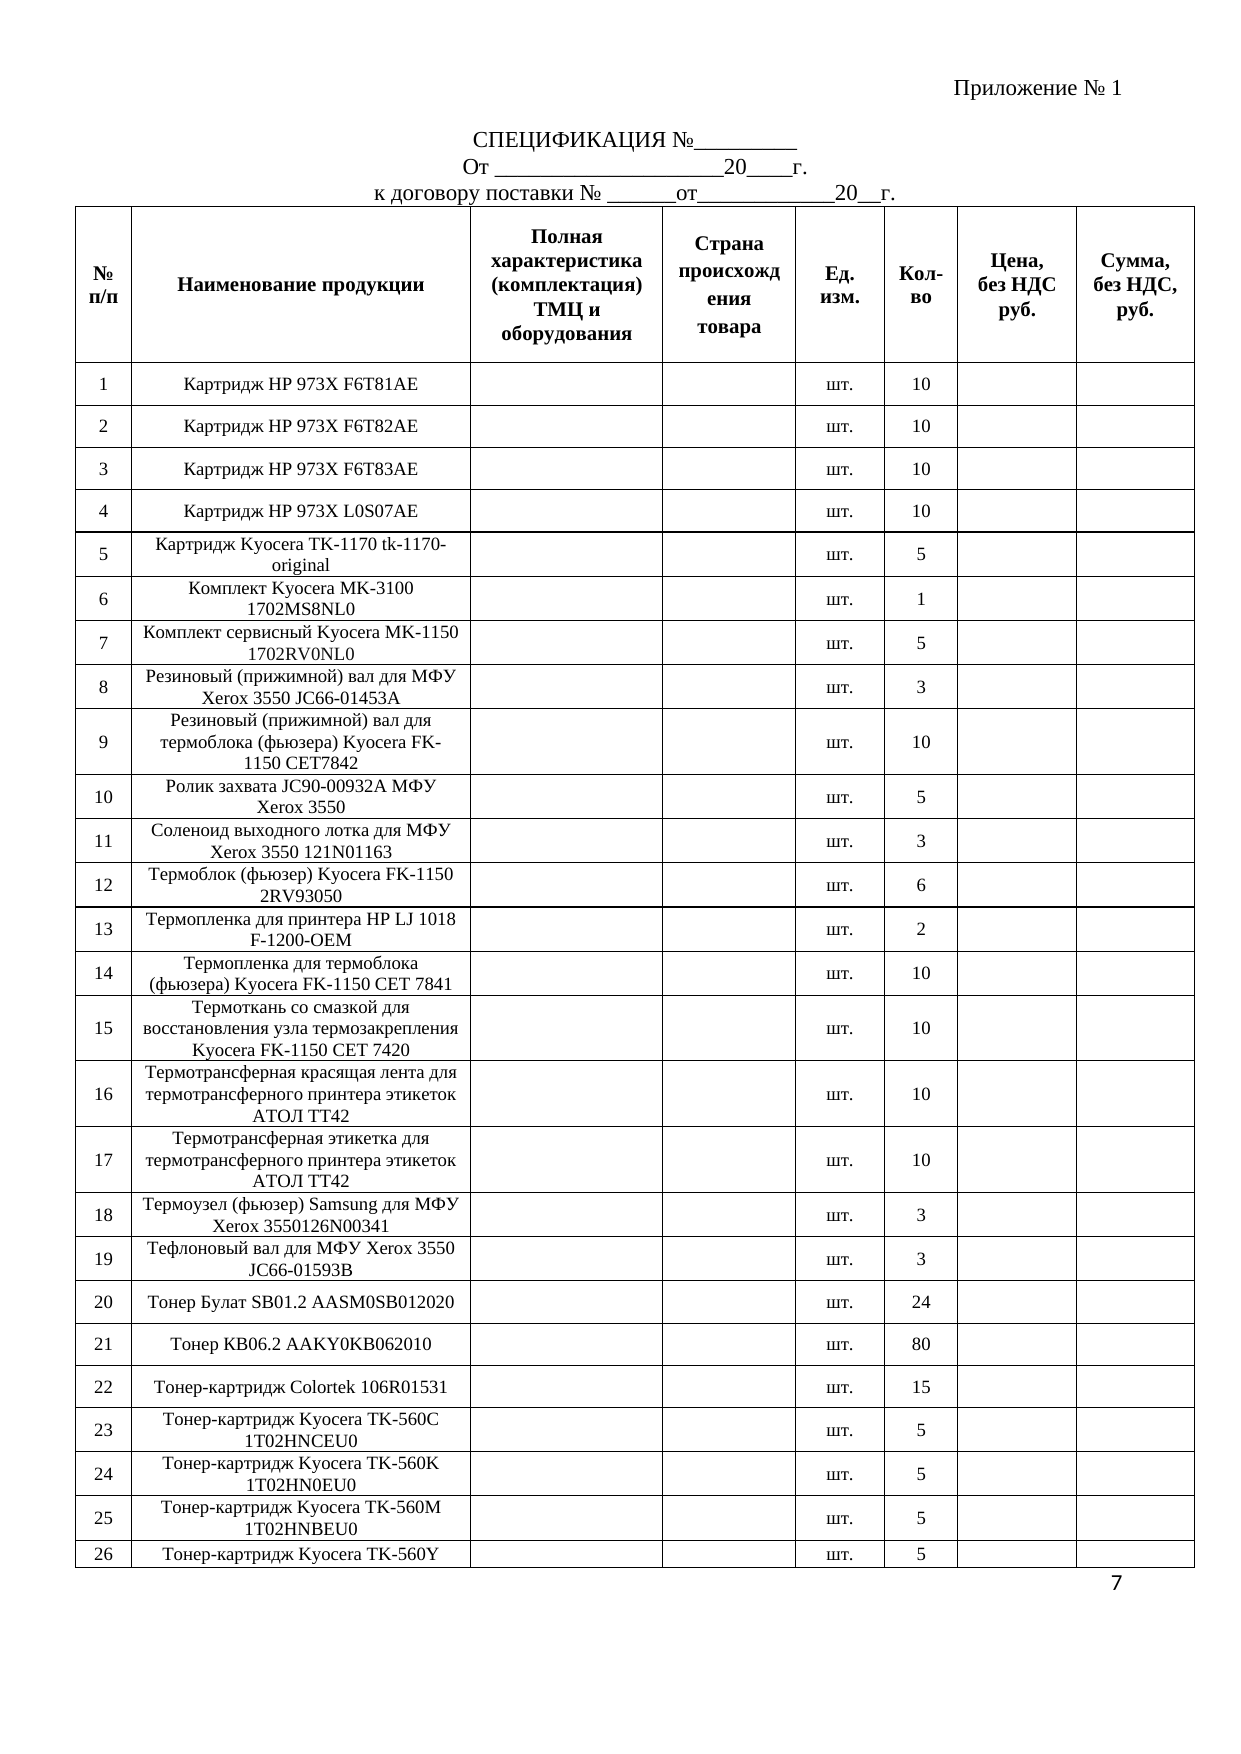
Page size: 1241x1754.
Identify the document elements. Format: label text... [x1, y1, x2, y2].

table_cell [471, 1496, 662, 1539]
table_cell 3 [885, 1237, 957, 1280]
table_cell [663, 533, 795, 576]
table_cell 5 [885, 1541, 957, 1567]
table_cell [471, 1193, 662, 1236]
table_cell [1077, 1496, 1194, 1539]
table_cell [1077, 490, 1194, 531]
table_cell шт. [796, 1324, 884, 1365]
table_cell [663, 577, 795, 620]
table_cell [958, 1061, 1076, 1126]
table_cell 13 [76, 908, 131, 951]
table_cell [958, 996, 1076, 1060]
table_header № п/п [76, 207, 131, 362]
table_cell [471, 363, 662, 404]
table_cell 25 [76, 1496, 131, 1539]
table_cell [1077, 577, 1194, 620]
table_cell Тонер Булат SB01.2 AASM0SB012020 [132, 1281, 470, 1322]
table_cell 15 [885, 1366, 957, 1407]
table_cell 2 [76, 406, 131, 447]
table_cell [471, 952, 662, 995]
table_cell [663, 1324, 795, 1365]
table_cell [471, 1061, 662, 1126]
table_cell 10 [885, 709, 957, 774]
table_cell 21 [76, 1324, 131, 1365]
table_cell [1077, 709, 1194, 774]
table_cell [1077, 1452, 1194, 1495]
table_cell 12 [76, 863, 131, 906]
table_header Страна происхождения товара [663, 207, 795, 362]
table_cell [958, 1408, 1076, 1451]
table_cell [663, 908, 795, 951]
table_cell [471, 1127, 662, 1192]
text От ____________________20____г. [148, 153, 1122, 179]
table_cell [663, 1366, 795, 1407]
table_cell [663, 819, 795, 862]
table_cell Резиновый (прижимной) вал для термоблока (фьюзера) Kyocera FK-1150 CET7842 [132, 709, 470, 774]
table_cell [958, 908, 1076, 951]
table_cell 6 [76, 577, 131, 620]
table_cell [1077, 363, 1194, 404]
table_cell [471, 621, 662, 664]
table_cell [958, 1237, 1076, 1280]
table_cell шт. [796, 665, 884, 708]
table_cell шт. [796, 621, 884, 664]
table_cell [471, 1366, 662, 1407]
table_cell [958, 819, 1076, 862]
table_cell Картридж Kyocera TK-1170 tk-1170-original [132, 533, 470, 576]
table_cell Термоузел (фьюзер) Samsung для МФУ Xerox 3550126N00341 [132, 1193, 470, 1236]
table_cell [958, 533, 1076, 576]
table_cell 24 [885, 1281, 957, 1322]
table_cell Термоблок (фьюзер) Kyocera FK-1150 2RV93050 [132, 863, 470, 906]
table_cell 3 [885, 665, 957, 708]
table_cell [958, 1281, 1076, 1322]
table_cell шт. [796, 1496, 884, 1539]
table_cell [471, 908, 662, 951]
table_cell Ролик захвата JC90-00932A МФУ Xerox 3550 [132, 775, 470, 818]
table_cell 10 [885, 406, 957, 447]
text к договору поставки № ______от____________20__г. [148, 179, 1122, 206]
table_cell 24 [76, 1452, 131, 1495]
table_header Цена, без НДС руб. [958, 207, 1076, 362]
table_cell [471, 1452, 662, 1495]
table_cell 5 [885, 1408, 957, 1451]
table_cell 8 [76, 665, 131, 708]
table_cell [958, 1324, 1076, 1365]
table_cell [958, 621, 1076, 664]
table_cell [958, 406, 1076, 447]
table_cell 9 [76, 709, 131, 774]
table_cell [1077, 1281, 1194, 1322]
table_cell [958, 952, 1076, 995]
table_cell 10 [885, 1127, 957, 1192]
table_cell [471, 577, 662, 620]
table_cell [471, 863, 662, 906]
table_cell шт. [796, 908, 884, 951]
table_cell [663, 952, 795, 995]
table_cell [958, 1366, 1076, 1407]
table_cell шт. [796, 448, 884, 489]
table_cell 17 [76, 1127, 131, 1192]
table_cell [471, 490, 662, 531]
table_cell [1077, 1366, 1194, 1407]
table_cell [1077, 952, 1194, 995]
table_cell 10 [76, 775, 131, 818]
table_cell [471, 448, 662, 489]
table_cell шт. [796, 1281, 884, 1322]
table_cell шт. [796, 1127, 884, 1192]
table_cell Тонер-картридж Kyocera TK-560C 1T02HNCEU0 [132, 1408, 470, 1451]
table_cell 1 [76, 363, 131, 404]
table_cell [958, 448, 1076, 489]
table_cell шт. [796, 863, 884, 906]
table_header Полная характеристика (комплектация) ТМЦ и оборудования [471, 207, 662, 362]
table_cell [958, 709, 1076, 774]
table_cell Термопленка для принтера HP LJ 1018 F-1200-OEM [132, 908, 470, 951]
table_cell [663, 1237, 795, 1280]
table_cell [471, 996, 662, 1060]
table_cell [663, 775, 795, 818]
table_cell [471, 1237, 662, 1280]
table_cell [958, 1193, 1076, 1236]
table_cell Картридж HP 973X L0S07AE [132, 490, 470, 531]
table_cell Термопленка для термоблока (фьюзера) Kyocera FK-1150 CET 7841 [132, 952, 470, 995]
table_cell [663, 996, 795, 1060]
table_cell 3 [76, 448, 131, 489]
table_cell Картридж HP 973X F6T81AE [132, 363, 470, 404]
table_cell 3 [885, 819, 957, 862]
table_cell шт. [796, 1366, 884, 1407]
table_cell 80 [885, 1324, 957, 1365]
table_cell Тефлоновый вал для МФУ Xerox 3550 JC66-01593B [132, 1237, 470, 1280]
table_cell [663, 363, 795, 404]
table_header Сумма, без НДС, руб. [1077, 207, 1194, 362]
table_cell шт. [796, 1452, 884, 1495]
table_header Ед. изм. [796, 207, 884, 362]
table_cell 7 [76, 621, 131, 664]
table_cell [1077, 996, 1194, 1060]
table_cell шт. [796, 1061, 884, 1126]
text СПЕЦИФИКАЦИЯ №_________ [148, 127, 1122, 153]
table_cell 10 [885, 363, 957, 404]
table_cell Тонер-картридж Kyocera TK-560K 1T02HN0EU0 [132, 1452, 470, 1495]
table_cell [1077, 1061, 1194, 1126]
table_cell Термоткань со смазкой для восстановления узла термозакрепления Kyocera FK-1150 CET 7420 [132, 996, 470, 1060]
table_cell 5 [885, 1496, 957, 1539]
table_cell [663, 1408, 795, 1451]
table_cell [1077, 908, 1194, 951]
table_cell шт. [796, 775, 884, 818]
table_cell [471, 1324, 662, 1365]
table_cell 10 [885, 952, 957, 995]
table_cell 10 [885, 996, 957, 1060]
table_cell [663, 1127, 795, 1192]
table_cell Тонер КВ06.2 AAKY0KB062010 [132, 1324, 470, 1365]
table_cell [1077, 621, 1194, 664]
table_cell 3 [885, 1193, 957, 1236]
table_cell 15 [76, 996, 131, 1060]
table_cell [1077, 406, 1194, 447]
table_cell [1077, 775, 1194, 818]
table_cell 5 [885, 775, 957, 818]
table_cell шт. [796, 406, 884, 447]
table_cell [663, 490, 795, 531]
table_cell Тонер-картридж Colortek 106R01531 [132, 1366, 470, 1407]
table_cell [958, 775, 1076, 818]
table_cell Тонер-картридж Kyocera TK-560M 1T02HNBEU0 [132, 1496, 470, 1539]
table_cell Резиновый (прижимной) вал для МФУ Xerox 3550 JC66-01453A [132, 665, 470, 708]
table_cell 18 [76, 1193, 131, 1236]
table_cell шт. [796, 996, 884, 1060]
table_cell Термотрансферная этикетка для термотрансферного принтера этикеток АТОЛ ТТ42 [132, 1127, 470, 1192]
table_cell [1077, 1127, 1194, 1192]
table_cell [663, 1452, 795, 1495]
table_cell 1 [885, 577, 957, 620]
table_cell шт. [796, 1541, 884, 1567]
table_cell [663, 1193, 795, 1236]
table_cell [471, 1281, 662, 1322]
table_cell 5 [885, 533, 957, 576]
table_cell [471, 819, 662, 862]
table_cell Комплект Kyocera MK-3100 1702MS8NL0 [132, 577, 470, 620]
table_cell [663, 1281, 795, 1322]
table_cell Картридж HP 973X F6T83AE [132, 448, 470, 489]
table_cell 10 [885, 1061, 957, 1126]
table_cell [663, 448, 795, 489]
table_cell [663, 665, 795, 708]
table_cell [958, 1127, 1076, 1192]
table_header Наименование продукции [132, 207, 470, 362]
table_cell шт. [796, 533, 884, 576]
table_cell [1077, 1237, 1194, 1280]
table_cell шт. [796, 709, 884, 774]
table_cell шт. [796, 490, 884, 531]
table_cell [471, 665, 662, 708]
table_cell [1077, 1408, 1194, 1451]
table_cell [958, 577, 1076, 620]
table_cell 11 [76, 819, 131, 862]
table_cell 10 [885, 490, 957, 531]
table_cell [1077, 448, 1194, 489]
table_cell шт. [796, 1408, 884, 1451]
table_cell [958, 1452, 1076, 1495]
table_cell [958, 1496, 1076, 1539]
table_cell [958, 363, 1076, 404]
table_cell [471, 775, 662, 818]
table_cell 23 [76, 1408, 131, 1451]
table_cell [663, 621, 795, 664]
table_cell [1077, 819, 1194, 862]
table_cell 14 [76, 952, 131, 995]
table_cell 6 [885, 863, 957, 906]
table_cell [471, 1541, 662, 1567]
table_cell [471, 709, 662, 774]
list Приложение № 1 [148, 74, 1122, 100]
table_cell 19 [76, 1237, 131, 1280]
table_cell 10 [885, 448, 957, 489]
table_cell 5 [885, 1452, 957, 1495]
table_cell [471, 406, 662, 447]
table_cell [1077, 1541, 1194, 1567]
table_header Кол-во [885, 207, 957, 362]
table_cell 5 [885, 621, 957, 664]
table_cell 26 [76, 1541, 131, 1567]
table_cell [958, 665, 1076, 708]
table_cell [663, 1541, 795, 1567]
table_cell [471, 533, 662, 576]
table_cell [663, 406, 795, 447]
table_cell [958, 490, 1076, 531]
table_cell [663, 863, 795, 906]
table_cell шт. [796, 819, 884, 862]
table_cell [471, 1408, 662, 1451]
table_cell шт. [796, 363, 884, 404]
table_cell 2 [885, 908, 957, 951]
table_cell 5 [76, 533, 131, 576]
table_cell [663, 1496, 795, 1539]
table_cell [958, 863, 1076, 906]
table_cell 22 [76, 1366, 131, 1407]
table_cell Картридж HP 973X F6T82AE [132, 406, 470, 447]
table_cell 20 [76, 1281, 131, 1322]
table_cell [1077, 665, 1194, 708]
table_cell шт. [796, 1237, 884, 1280]
table_cell Соленоид выходного лотка для МФУ Xerox 3550 121N01163 [132, 819, 470, 862]
table_cell шт. [796, 577, 884, 620]
table_cell 16 [76, 1061, 131, 1126]
table_cell 4 [76, 490, 131, 531]
table_cell [1077, 863, 1194, 906]
table_cell Термотрансферная красящая лента для термотрансферного принтера этикеток АТОЛ ТТ42 [132, 1061, 470, 1126]
table_cell [663, 709, 795, 774]
table_cell шт. [796, 952, 884, 995]
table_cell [132, 1541, 470, 1567]
table_cell шт. [796, 1193, 884, 1236]
table_cell [663, 1061, 795, 1126]
table_cell [1077, 1193, 1194, 1236]
table_cell Комплект сервисный Kyocera MK-1150 1702RV0NL0 [132, 621, 470, 664]
table_cell [1077, 1324, 1194, 1365]
table_cell [958, 1541, 1076, 1567]
table_cell [1077, 533, 1194, 576]
